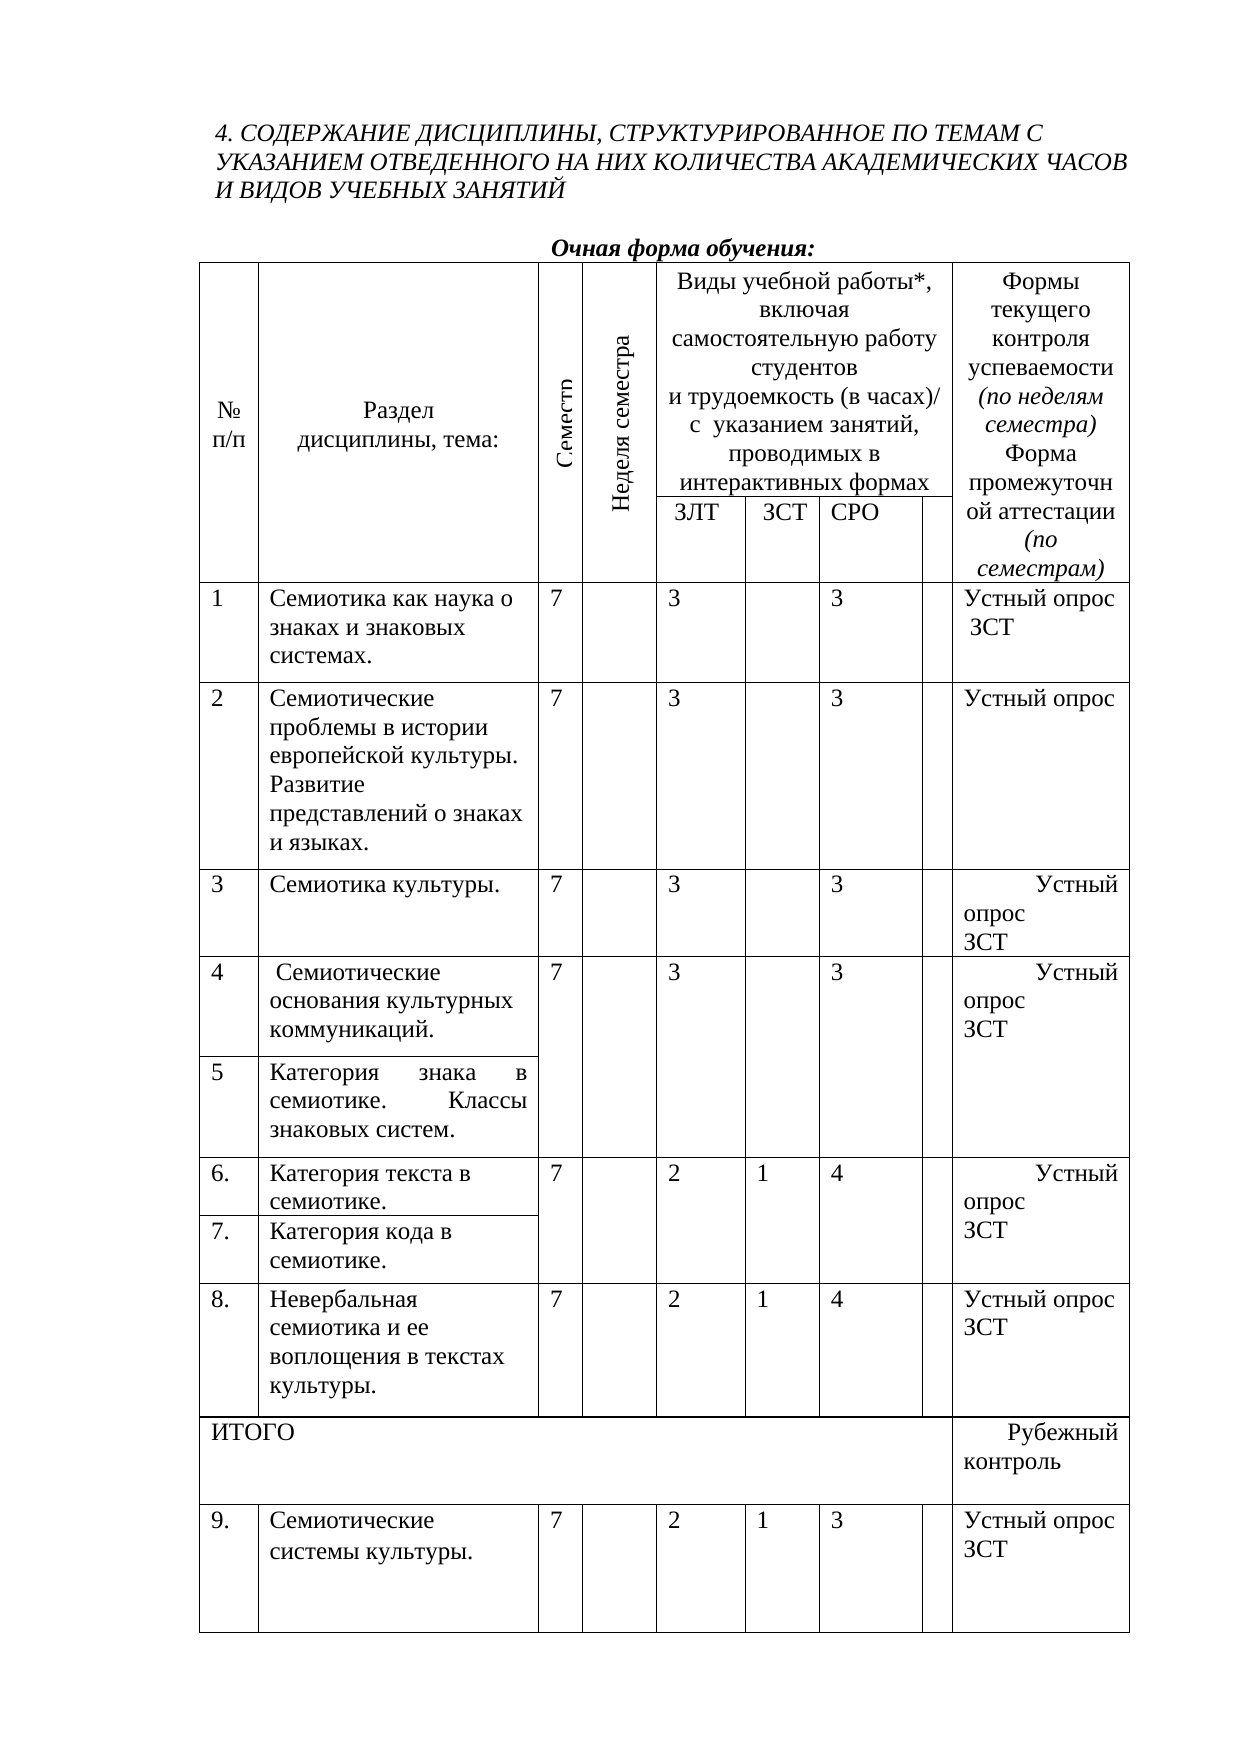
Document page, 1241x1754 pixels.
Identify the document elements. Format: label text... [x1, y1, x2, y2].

table_cell [923, 1284, 952, 1416]
table_cell 3 [820, 1505, 922, 1632]
table_header Формы текущего контроля успеваемости (по неделям семестра) Форма промежуточной аттестации (по семестрам) [953, 263, 1129, 582]
table_cell 7 [539, 870, 582, 956]
table_cell [923, 957, 952, 1157]
table_header Раздел дисциплины, тема: [259, 263, 538, 582]
table_cell Устный опрос ЗСТ [953, 870, 1129, 956]
table_cell Устный опрос [953, 683, 1129, 868]
table_cell Устный опрос ЗСТ [953, 583, 1129, 682]
table_cell Семиотические основания культурных коммуникаций. [259, 957, 538, 1056]
table_header № п/п [200, 263, 258, 582]
table_cell 3 [820, 583, 922, 682]
table_cell 3 [200, 870, 258, 956]
table_cell [923, 870, 952, 956]
table_cell [923, 583, 952, 682]
table_cell 4 [200, 957, 258, 1056]
table_cell ЗЛТ [657, 497, 745, 582]
table_cell 3 [657, 583, 745, 682]
table_cell Семиотические проблемы в истории европейской культуры. Развитие представлений о знаках и языках. [259, 683, 538, 868]
table_cell [583, 583, 656, 682]
table_cell 4 [820, 1284, 922, 1416]
table_cell 1 [746, 1505, 819, 1632]
table_cell 2 [657, 1284, 745, 1416]
table_cell Категория текста в семиотике. [259, 1158, 538, 1215]
table_cell 2 [657, 1505, 745, 1632]
text 4. СОДЕРЖАНИЕ ДИСЦИПЛИНЫ, СТРУКТУРИРОВАННОЕ ПО ТЕМАМ С УКАЗАНИЕМ ОТВЕДЕННОГО НА НИХ КОЛИЧЕСТВА АКАДЕМИЧЕСКИХ ЧАСОВ И ВИДОВ УЧЕБНЫХ ЗАНЯТИЙ [215, 118, 1152, 204]
table_cell [746, 957, 819, 1157]
table_cell Семиотика как наука о знаках и знаковых системах. [259, 583, 538, 682]
table_cell 2 [200, 683, 258, 868]
text Очная форма обучения: [215, 233, 1152, 262]
table_cell 5 [200, 1057, 258, 1157]
table_cell Рубежный контроль [953, 1418, 1129, 1504]
table_cell 7 [539, 1505, 582, 1632]
table_cell [746, 583, 819, 682]
table_cell [583, 957, 656, 1157]
table_header Семестр [539, 263, 582, 582]
table_cell Невербальная семиотика и ее воплощения в текстах культуры. [259, 1284, 538, 1416]
table_cell [583, 683, 656, 868]
table_cell Семиотика культуры. [259, 870, 538, 956]
table_cell 6. [200, 1158, 258, 1215]
table_cell 8. [200, 1284, 258, 1416]
table_cell Устный опрос ЗСТ [953, 1284, 1129, 1416]
table_cell 1 [200, 583, 258, 682]
table_cell [923, 1505, 952, 1632]
table_cell 7 [539, 957, 582, 1157]
table_cell 3 [657, 870, 745, 956]
table_cell 9. [200, 1505, 258, 1632]
table_cell [583, 1284, 656, 1416]
table_cell Категория знака в семиотике. Классы знаковых систем. [259, 1057, 538, 1157]
table_cell 2 [657, 1158, 745, 1283]
table_cell [923, 1158, 952, 1283]
table_cell 3 [820, 683, 922, 868]
table_cell [746, 683, 819, 868]
table_cell 1 [746, 1284, 819, 1416]
table_cell 7 [539, 1158, 582, 1283]
table_cell Устный опрос ЗСТ [953, 1505, 1129, 1632]
table_cell СРО [820, 497, 922, 582]
table_cell 3 [657, 957, 745, 1157]
table_cell 3 [820, 870, 922, 956]
table_cell [583, 1505, 656, 1632]
table_cell 4 [820, 1158, 922, 1283]
table_cell ЗСТ [746, 497, 819, 582]
table_cell [923, 497, 952, 582]
table_cell Устный опрос ЗСТ [953, 957, 1129, 1157]
table_cell 7. [200, 1216, 258, 1283]
table_cell Семиотические системы культуры. [259, 1505, 538, 1632]
table_cell 3 [657, 683, 745, 868]
table_cell [923, 683, 952, 868]
table_cell 7 [539, 583, 582, 682]
table_cell [583, 1158, 656, 1283]
table_header Виды учебной работы*, включая самостоятельную работу студентов и трудоемкость (в часах)/ с указанием занятий, проводимых в интерактивных формах [657, 263, 952, 496]
table_cell 7 [539, 683, 582, 868]
table_cell [583, 870, 656, 956]
table_header Неделя семестра [583, 263, 656, 582]
table_cell 7 [539, 1284, 582, 1416]
table_cell 3 [820, 957, 922, 1157]
table_cell [746, 870, 819, 956]
table_cell ИТОГО [200, 1418, 952, 1504]
table_cell Категория кода в семиотике. [259, 1216, 538, 1283]
table_cell 1 [746, 1158, 819, 1283]
table_cell Устный опрос ЗСТ [953, 1158, 1129, 1283]
